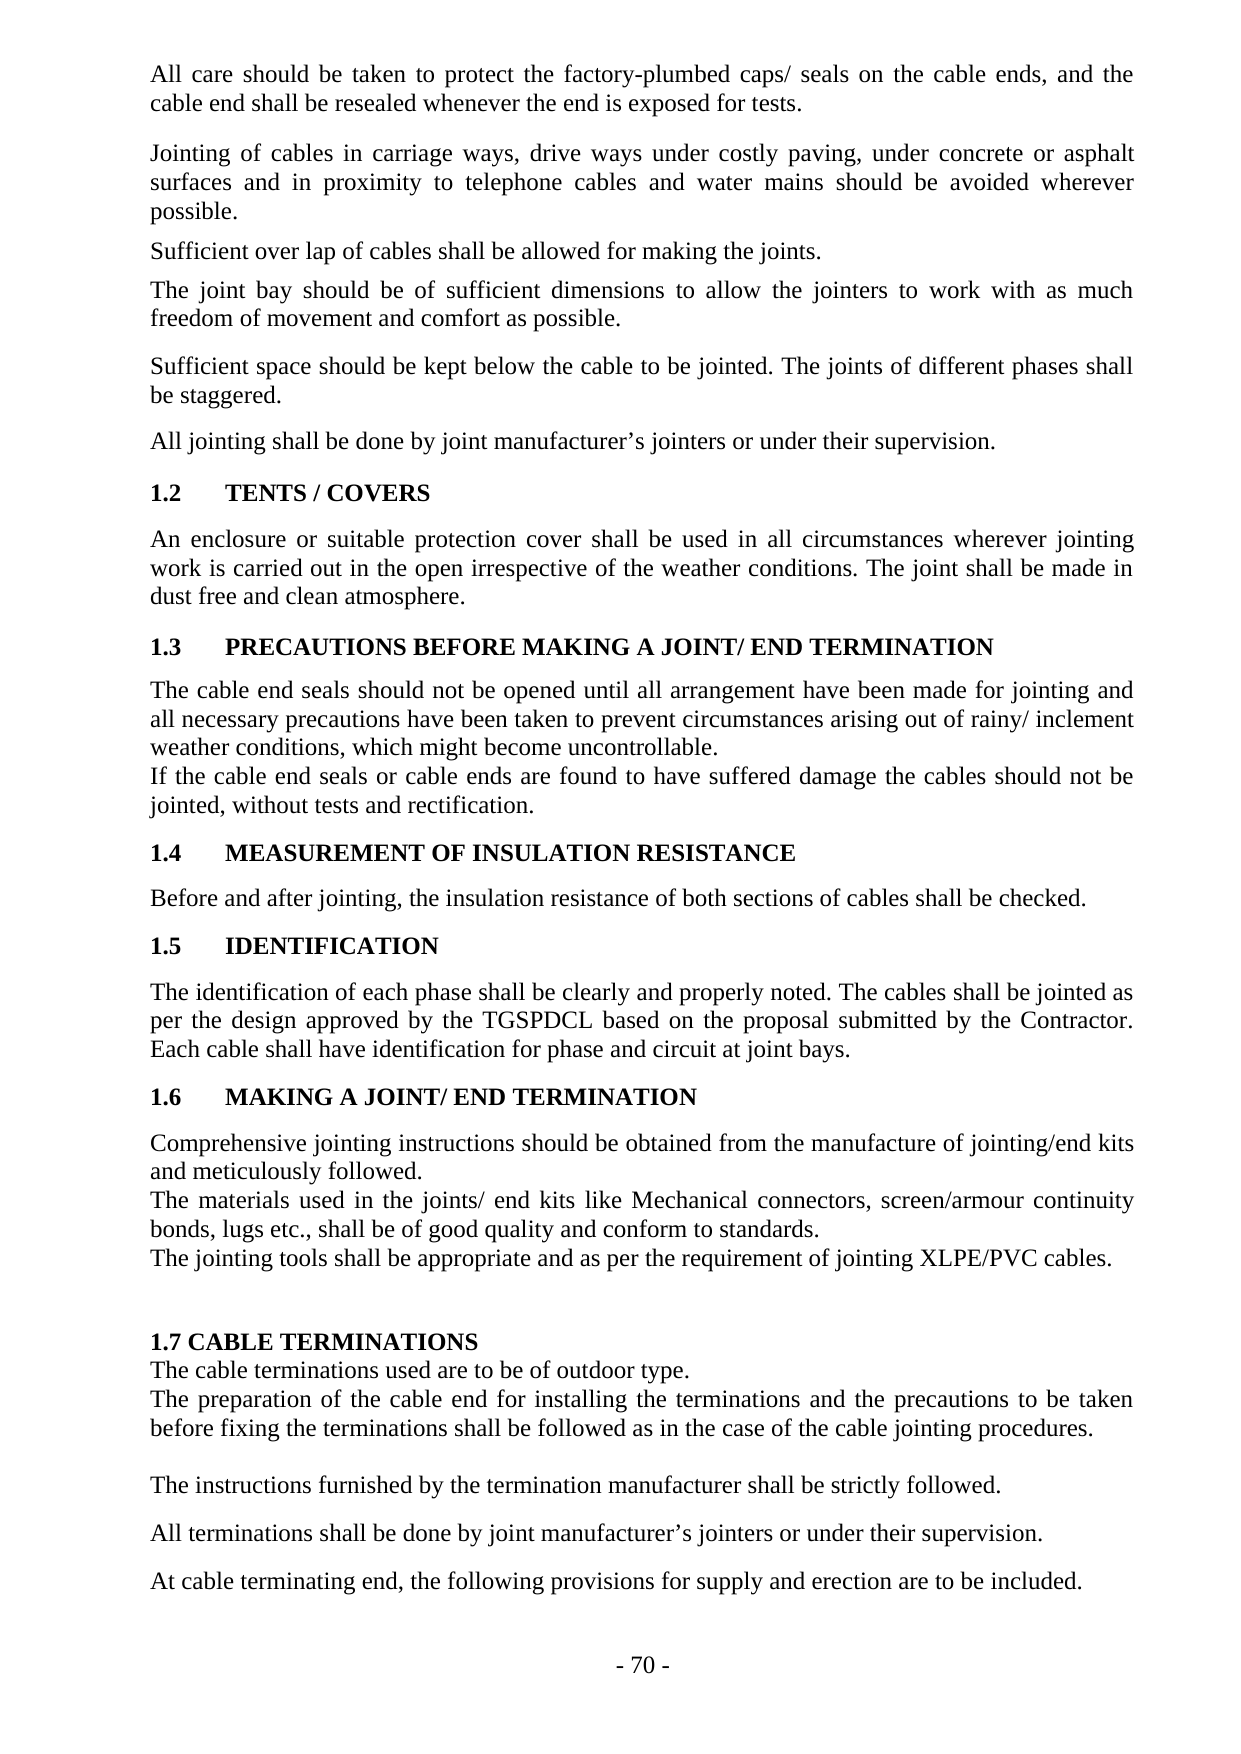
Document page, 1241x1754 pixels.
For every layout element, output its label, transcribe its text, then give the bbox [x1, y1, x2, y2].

text The instructions furnished by the termination manufacturer shall be strictly followed. [150, 1471, 1135, 1499]
text The identification of each phase shall be clearly and properly noted. The cables shall be jointed as per the design approved by the TGSPDCL based on the proposal submitted by the Contractor. Each cable shall have identification for phase and circuit at joint bays. [150, 977, 1135, 1063]
text Before and after jointing, the insulation resistance of both sections of cables shall be checked. [150, 883, 1135, 912]
list MEASUREMENT OF INSULATION RESISTANCE [150, 838, 1135, 867]
text The joint bay should be of sufficient dimensions to allow the jointers to work with as much freedom of movement and comfort as possible. [150, 275, 1135, 332]
text All jointing shall be done by joint manufacturer’s jointers or under their supervision. [150, 426, 1135, 454]
text The jointing tools shall be appropriate and as per the requirement of jointing XLPE/PVC cables. [150, 1243, 1135, 1271]
text The preparation of the cable end for installing the terminations and the precautions to be taken before fixing the terminations shall be followed as in the case of the cable jointing procedures. [150, 1384, 1135, 1442]
text If the cable end seals or cable ends are found to have suffered damage the cables should not be jointed, without tests and rectification. [150, 761, 1135, 819]
text All terminations shall be done by joint manufacturer’s jointers or under their supervision. [150, 1518, 1135, 1547]
text Comprehensive jointing instructions should be obtained from the manufacture of jointing/end kits and meticulously followed. [150, 1128, 1135, 1185]
text Jointing of cables in carriage ways, drive ways under costly paving, under concrete or asphalt surfaces and in proximity to telephone cables and water mains should be avoided wherever possible. [150, 138, 1135, 224]
text At cable terminating end, the following provisions for supply and erection are to be included. [150, 1566, 1135, 1595]
list IDENTIFICATION [150, 931, 1135, 960]
list TENTS / COVERS [150, 478, 1135, 507]
text All care should be taken to protect the factory-plumbed caps/ seals on the cable ends, and the cable end shall be resealed whenever the end is exposed for tests. [150, 59, 1135, 117]
text The materials used in the joints/ end kits like Mechanical connectors, screen/armour continuity bonds, lugs etc., shall be of good quality and conform to standards. [150, 1185, 1135, 1243]
text An enclosure or suitable protection cover shall be used in all circumstances wherever jointing work is carried out in the open irrespective of the weather conditions. The joint shall be made in dust free and clean atmosphere. [150, 524, 1135, 610]
list MAKING A JOINT/ END TERMINATION [150, 1082, 1135, 1111]
text Sufficient space should be kept below the cable to be jointed. The joints of different phases shall be staggered. [150, 351, 1135, 409]
text 1.7 CABLE TERMINATIONS [150, 1327, 1135, 1356]
text The cable terminations used are to be of outdoor type. [150, 1356, 1135, 1384]
list PRECAUTIONS BEFORE MAKING A JOINT/ END TERMINATION [150, 632, 1135, 661]
text The cable end seals should not be opened until all arrangement have been made for jointing and all necessary precautions have been taken to prevent circumstances arising out of rainy/ inclement weather conditions, which might become uncontrollable. [150, 675, 1135, 761]
text Sufficient over lap of cables shall be allowed for making the joints. [150, 236, 1135, 265]
